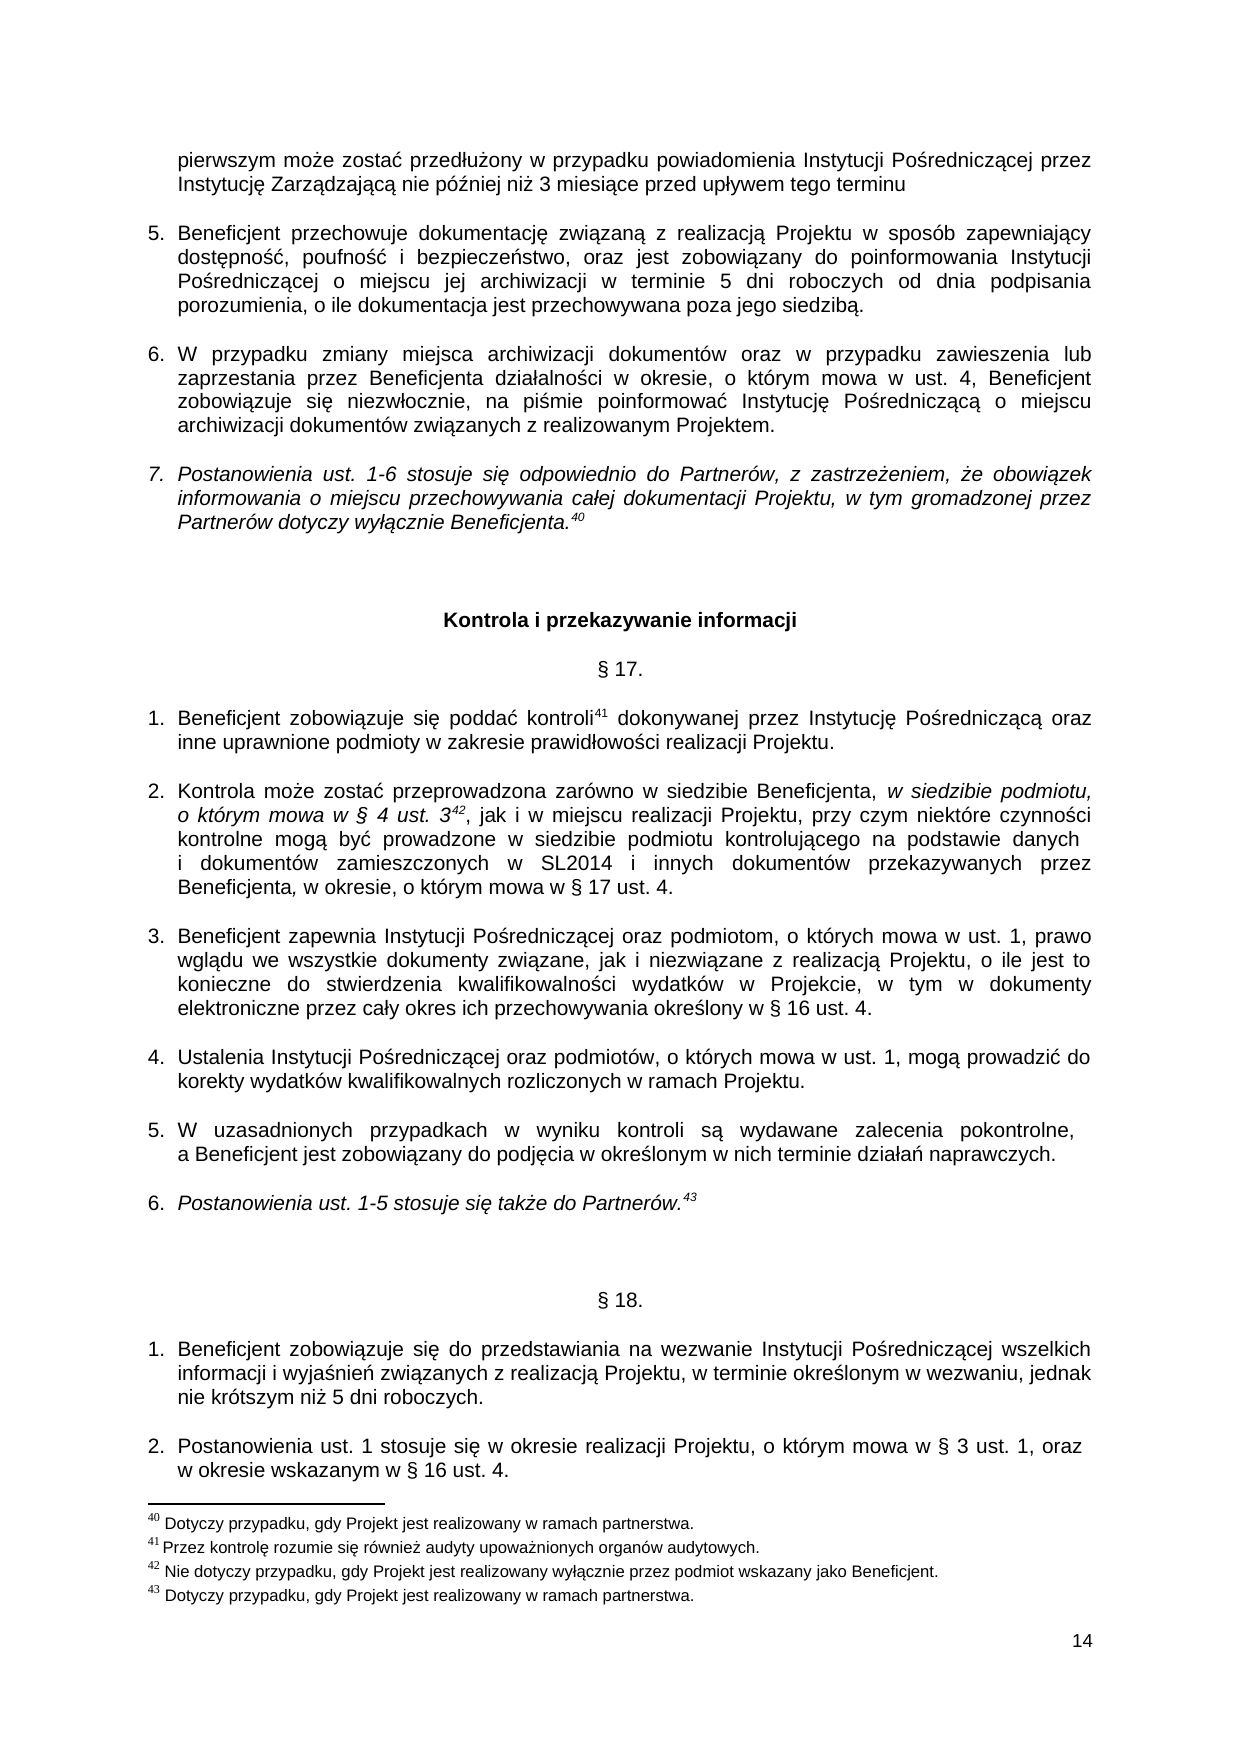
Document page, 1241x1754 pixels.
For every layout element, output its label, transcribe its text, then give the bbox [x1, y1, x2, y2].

list Beneficjent przechowuje dokumentację związaną z realizacją Projektu w sposób zapewniający dostępność, poufność i bezpieczeństwo, oraz jest zobowiązany do poinformowania Instytucji Pośredniczącej o miejscu jej archiwizacji w terminie 5 dni roboczych od dnia podpisania porozumienia, o ile dokumentacja jest przechowywana poza jego siedzibą. [148, 221, 1092, 316]
list Kontrola może zostać przeprowadzona zarówno w siedzibie Beneficjenta, w siedzibie podmiotu, o którym mowa w § 4 ust. 3, jak i w miejscu realizacji Projektu, przy czym niektóre czynności kontrolne mogą być prowadzone w siedzibie podmiotu kontrolującego na podstawie danych i dokumentów zamieszczonych w SL2014 i innych dokumentów przekazywanych przez Beneficjenta, w okresie, o którym mowa w § 17 ust. 4. [148, 779, 1092, 899]
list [148, 148, 1092, 196]
list Beneficjent zobowiązuje się do przedstawiania na wezwanie Instytucji Pośredniczącej wszelkich informacji i wyjaśnień związanych z realizacją Projektu, w terminie określonym w wezwaniu, jednak nie krótszym niż 5 dni roboczych. [148, 1337, 1092, 1409]
text § 17. [148, 657, 1092, 681]
text § 18. [148, 1288, 1092, 1312]
list Postanowienia ust. 1-5 stosuje się także do Partnerów. [148, 1190, 1092, 1214]
list Ustalenia Instytucji Pośredniczącej oraz podmiotów, o których mowa w ust. 1, mogą prowadzić do korekty wydatków kwalifikowalnych rozliczonych w ramach Projektu. [148, 1044, 1092, 1092]
list Postanowienia ust. 1 stosuje się w okresie realizacji Projektu, o którym mowa w § 3 ust. 1, oraz w okresie wskazanym w § 16 ust. 4. [148, 1434, 1092, 1482]
list Postanowienia ust. 1-6 stosuje się odpowiednio do Partnerów, z zastrzeżeniem, że obowiązek informowania o miejscu przechowywania całej dokumentacji Projektu, w tym gromadzonej przez Partnerów dotyczy wyłącznie Beneficjenta. [148, 462, 1092, 534]
list W uzasadnionych przypadkach w wyniku kontroli są wydawane zalecenia pokontrolne, a Beneficjent jest zobowiązany do podjęcia w określonym w nich terminie działań naprawczych. [148, 1117, 1092, 1165]
list W przypadku zmiany miejsca archiwizacji dokumentów oraz w przypadku zawieszenia lub zaprzestania przez Beneficjenta działalności w okresie, o którym mowa w ust. 4, Beneficjent zobowiązuje się niezwłocznie, na piśmie poinformować Instytucję Pośredniczącą o miejscu archiwizacji dokumentów związanych z realizowanym Projektem. [148, 341, 1092, 437]
list Beneficjent zobowiązuje się poddać kontroli dokonywanej przez Instytucję Pośredniczącą oraz inne uprawnione podmioty w zakresie prawidłowości realizacji Projektu. [148, 706, 1092, 754]
list Beneficjent zapewnia Instytucji Pośredniczącej oraz podmiotom, o których mowa w ust. 1, prawo wglądu we wszystkie dokumenty związane, jak i niezwiązane z realizacją Projektu, o ile jest to konieczne do stwierdzenia kwalifikowalności wydatków w Projekcie, w tym w dokumenty elektroniczne przez cały okres ich przechowywania określony w § 16 ust. 4. [148, 924, 1092, 1019]
text Kontrola i przekazywanie informacji [148, 608, 1092, 632]
